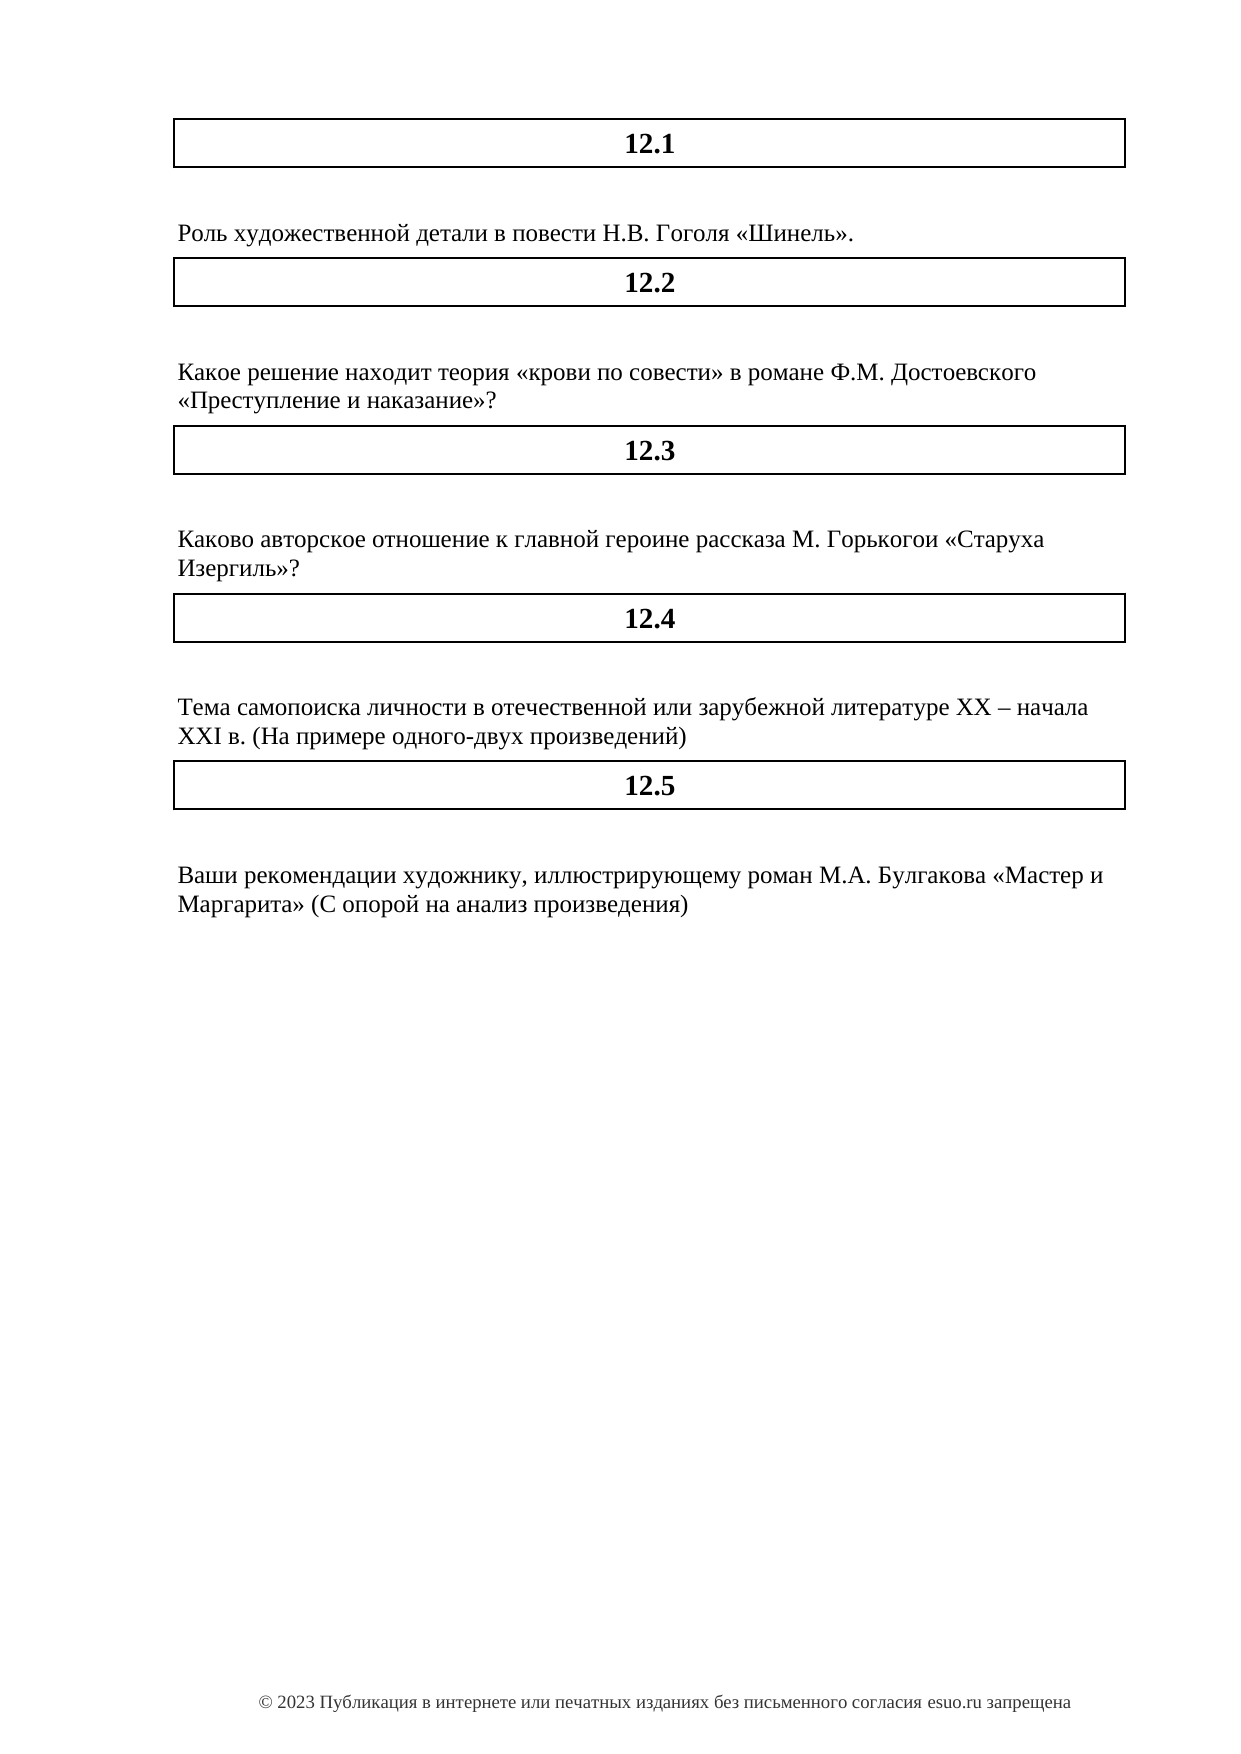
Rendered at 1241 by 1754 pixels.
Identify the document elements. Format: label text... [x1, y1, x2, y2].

text Ваши рекомендации художнику, иллюстрирующему роман М.А. Булгакова «Мастер и Маргарита» (С опорой на анализ произведения) [177, 860, 1122, 917]
subtitle 12.2 [175, 259, 1124, 305]
subtitle 12.3 [175, 427, 1124, 473]
text Тема самопоиска личности в отечественной или зарубежной литературе XX – начала XXI в. (На примере одного-двух произведений) [177, 692, 1122, 750]
text Роль художественной детали в повести Н.В. Гоголя «Шинель». [177, 218, 1122, 247]
subtitle 12.5 [175, 762, 1124, 808]
text Какое решение находит теория «крови по совести» в романе Ф.М. Достоевского «Преступление и наказание»? [177, 357, 1122, 414]
text Каково авторское отношение к главной героине рассказа М. Горькогои «Старуха Изергиль»? [177, 524, 1122, 582]
subtitle 12.1 [175, 120, 1124, 166]
subtitle 12.4 [175, 595, 1124, 641]
